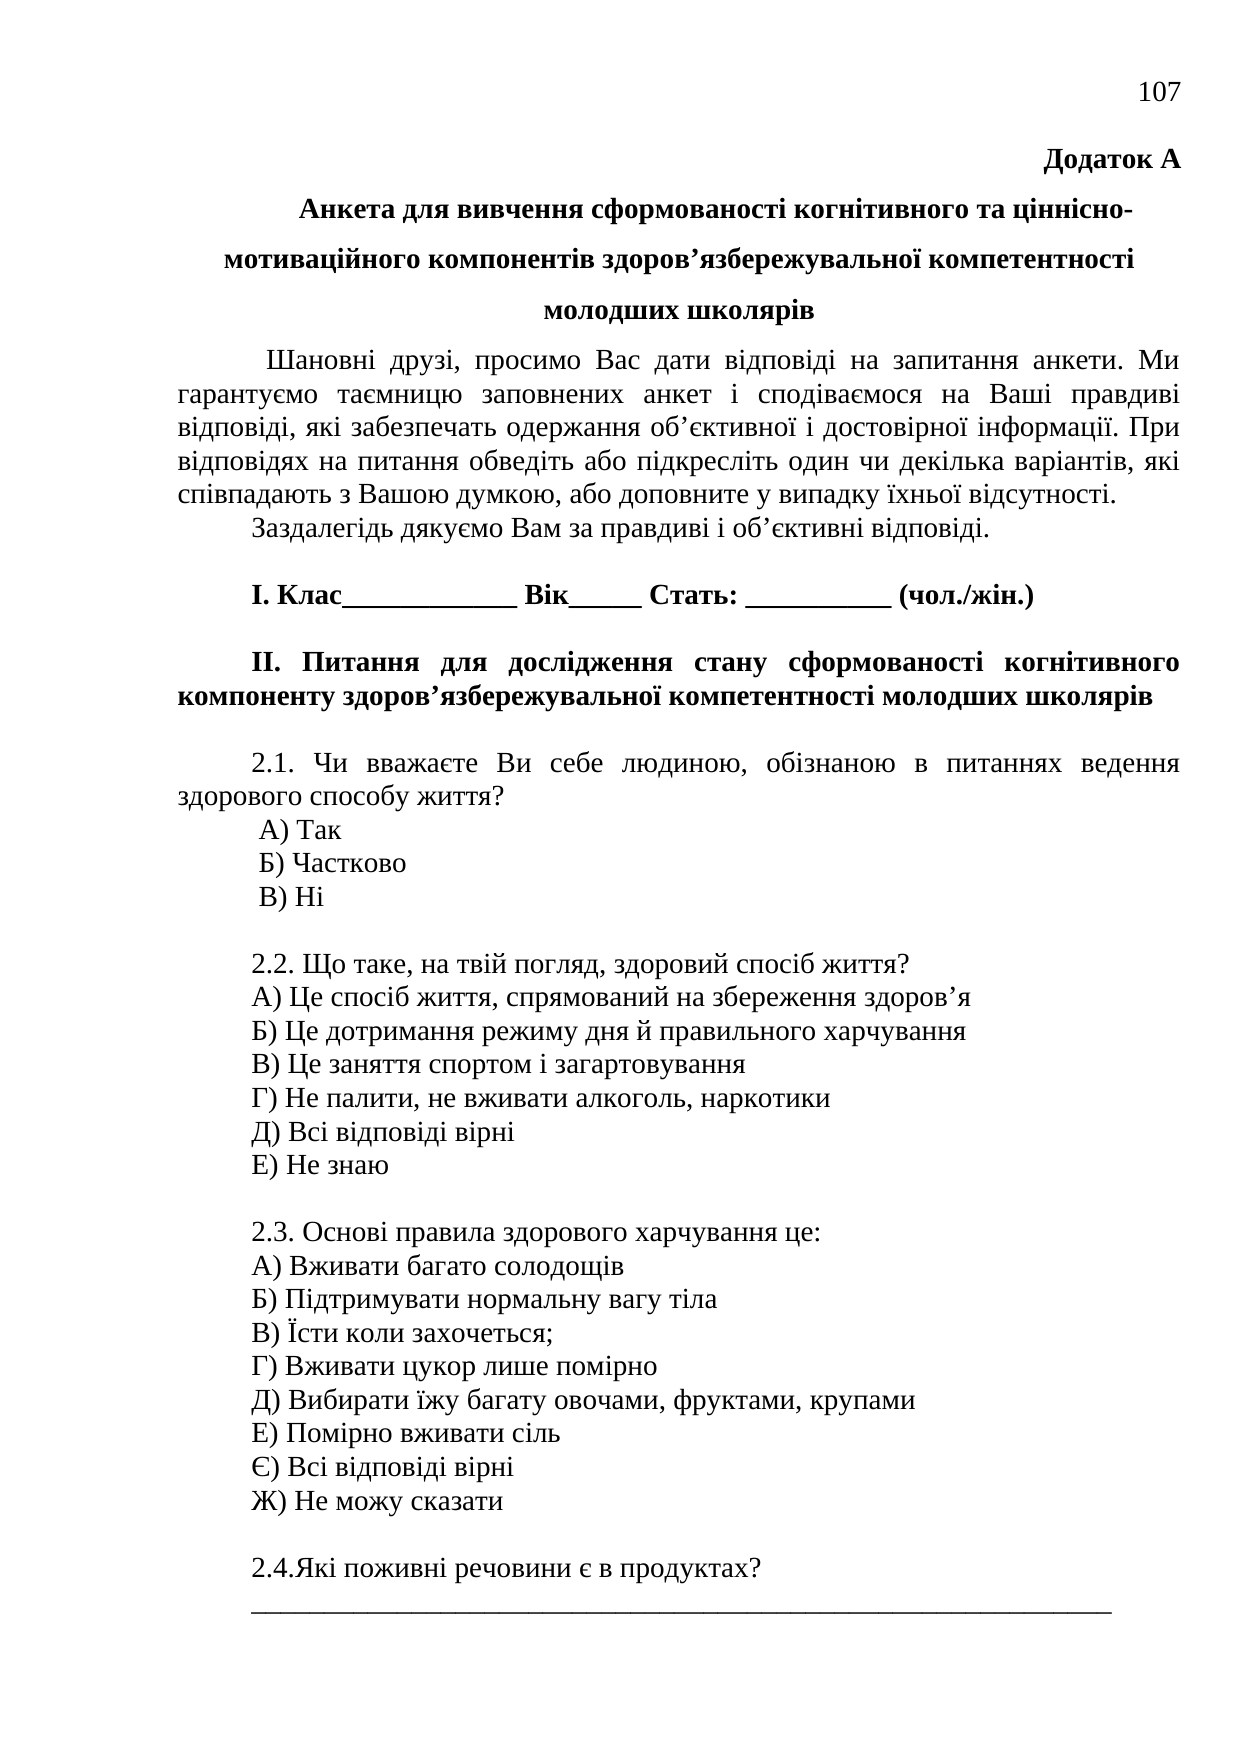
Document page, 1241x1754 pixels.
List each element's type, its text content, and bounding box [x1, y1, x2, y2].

text 2.4.Які поживні речовини є в продуктах? [177, 1550, 1181, 1583]
text Заздалегідь дякуємо Вам за правдиві і об’єктивні відповіді. [177, 510, 1181, 543]
text В) Це заняття спортом і загартовування [177, 1047, 1181, 1080]
text ІІ. Питання для дослідження стану сформованості когнітивного компоненту здоров’язбережувальної компетентності молодших школярів [177, 644, 1181, 711]
text І. Клас____________ Вік_____ Стать: __________ (чол./жін.) [177, 577, 1181, 611]
text Додаток А [177, 141, 1181, 174]
text Г) Вживати цукор лише помірно [177, 1348, 1181, 1382]
text Д) Всі відповіді вірні [177, 1114, 1181, 1147]
text Е) Не знаю [177, 1147, 1181, 1181]
text 2.1. Чи вважаєте Ви себе людиною, обізнаною в питаннях ведення здорового способу життя? [177, 745, 1181, 812]
text В) Їсти коли захочеться; [177, 1315, 1181, 1348]
text Б) Частково [177, 845, 1181, 879]
text ___________________________________________________________ [177, 1583, 1181, 1617]
text Д) Вибирати їжу багату овочами, фруктами, крупами [177, 1382, 1181, 1416]
text Анкета для вивчення сформованості когнітивного та ціннісно-мотиваційного компонентів здоров’язбережувальної компетентності молодших школярів [177, 191, 1181, 325]
text Г) Не палити, не вживати алкоголь, наркотики [177, 1080, 1181, 1114]
text А) Це спосіб життя, спрямований на збереження здоров’я [177, 979, 1181, 1013]
text Б) Це дотримання режиму дня й правильного харчування [177, 1013, 1181, 1047]
text Б) Підтримувати нормальну вагу тіла [177, 1281, 1181, 1315]
text Є) Всі відповіді вірні [177, 1449, 1181, 1483]
text 2.2. Що таке, на твій погляд, здоровий спосіб життя? [177, 946, 1181, 979]
text В) Ні [177, 879, 1181, 912]
text А) Вживати багато солодощів [177, 1248, 1181, 1281]
text Е) Помірно вживати сіль [177, 1416, 1181, 1449]
text А) Так [177, 812, 1181, 845]
text Шановні друзі, просимо Вас дати відповіді на запитання анкети. Ми гарантуємо таємницю заповнених анкет і сподіваємося на Ваші правдиві відповіді, які забезпечать одержання об’єктивної і достовірної інформації. При відповідях на питання обведіть або підкресліть один чи декілька варіантів, які співпадають з Вашою думкою, або доповните у випадку їхньої відсутності. [177, 342, 1181, 510]
text 2.3. Основі правила здорового харчування це: [177, 1214, 1181, 1248]
text Ж) Не можу сказати [177, 1483, 1181, 1516]
